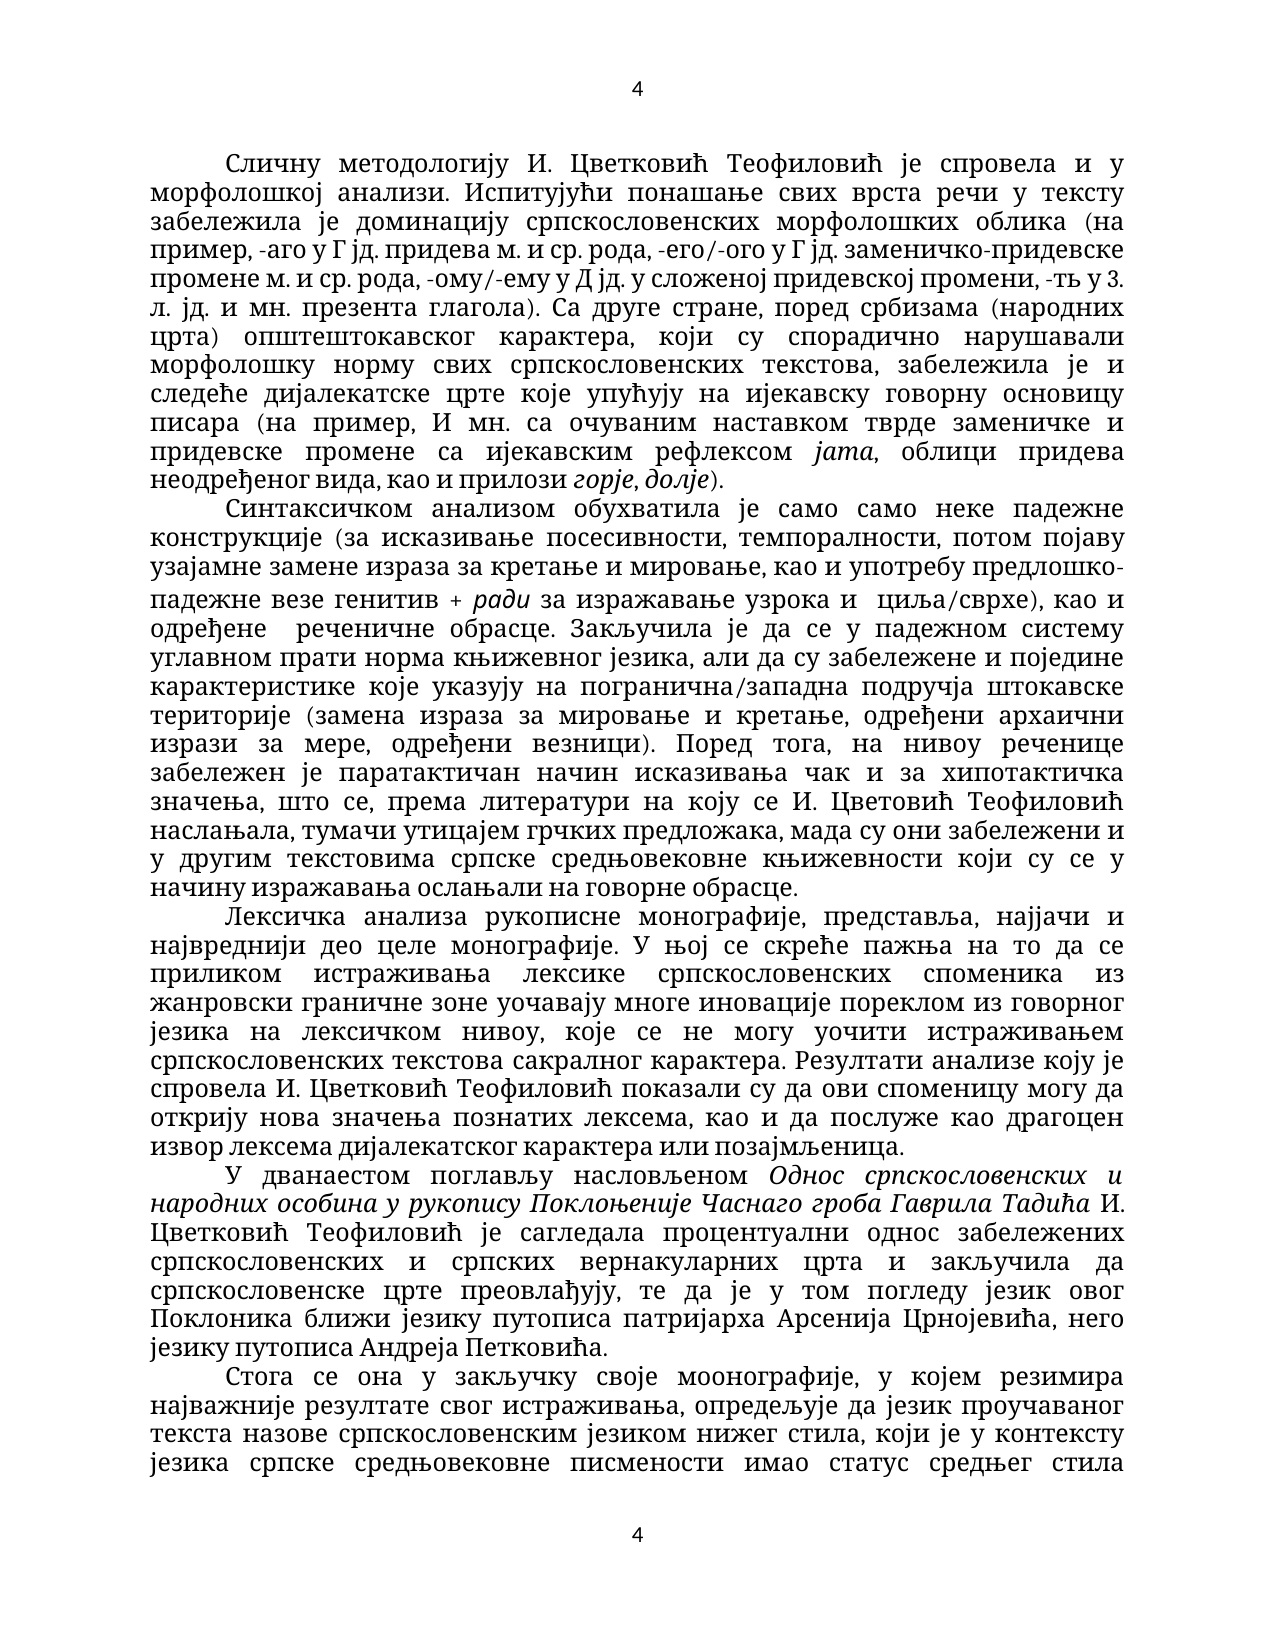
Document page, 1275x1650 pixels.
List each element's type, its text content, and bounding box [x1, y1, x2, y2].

list Сличну методологију И. Цветковић Теофиловић је спровела и у морфолошкој анализи. Испитујући понашање свих врста речи у тексту забележила је доминацију српскословенских морфолошких облика (на пример, -аго у Г јд. придева м. и ср. рода, -его/-ого у Г јд. заменичко-придевске промене м. и ср. рода, -ому/-ему у Д јд. у сложеној придевској промени, -ть у 3. л. јд. и мн. презента глагола). Са друге стране, поред србизама (народних црта) општештокавског карактера, који су спорадично нарушавали морфолошку норму свих српскословенских текстова, забележила је и следеће дијалекатске црте које упућују на ијекавску говорну основицу писара (на пример, И мн. са очуваним наставком тврде заменичке и придевске промене са ијекавским рефлексом јата, облици придева неодређеног вида, као и прилози горје, долје). [150, 150, 1125, 495]
list Синтаксичком анализом обухватила је само само неке падежне конструкције (за исказивање посесивности, темпоралности, потом појаву узајамне замене израза за кретање и мировање, као и употребу предлошко-падежне везе генитив + ради за изражавање узрока и циља/сврхе), као и одређене реченичне обрасце. Закључила је да се у падежном систему углавном прати норма књижевног језика, али да су забележене и поједине карактеристике које указују на погранична/западна подручја штокавске територије (замена израза за мировање и кретање, одређени архаични изрази за мере, одређени везници). Поред тога, на нивоу реченице забележен је паратактичан начин исказивања чак и за хипотактичка значења, што се, према литератури на коју се И. Цветовић Теофиловић наслањала, тумачи утицајем грчких предложака, мада су они забележени и у другим текстовима српске средњовековне књижевности који су се у начину изражавања ослањали на говорне обрасце. [150, 495, 1125, 903]
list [150, 1363, 1125, 1478]
list Лексичка анализа рукописне монографије, представља, најјачи и највреднији део целе монографије. У њој се скреће пажња на то да се приликом истраживања лексике српскословенских споменика из жанровски граничне зоне уочавају многе иновације пореклом из говорног језика на лексичком нивоу, које се не могу уочити истраживањем српскословенских текстова сакралног карактера. Резултати анализе коју је спровела И. Цветковић Теофиловић показали су да ови споменицу могу да открију нова значења познатих лексема, као и да послуже као драгоцен извор лексема дијалекатског карактера или позајмљеница. [150, 903, 1125, 1162]
list У дванаестом поглављу насловљеном Однос српскословенских и народних особина у рукопису Поклоњеније Часнаго гроба Гаврила Тадића И. Цветковић Теофиловић је сагледала процентуални однос забележених српскословенских и српских вернакуларних црта и закључила да српскословенске црте преовлађују, те да је у том погледу језик овог Поклоника ближи језику путописа патријарха Арсенија Црнојевића, него језику путописа Андреја Петковића. [150, 1162, 1125, 1363]
